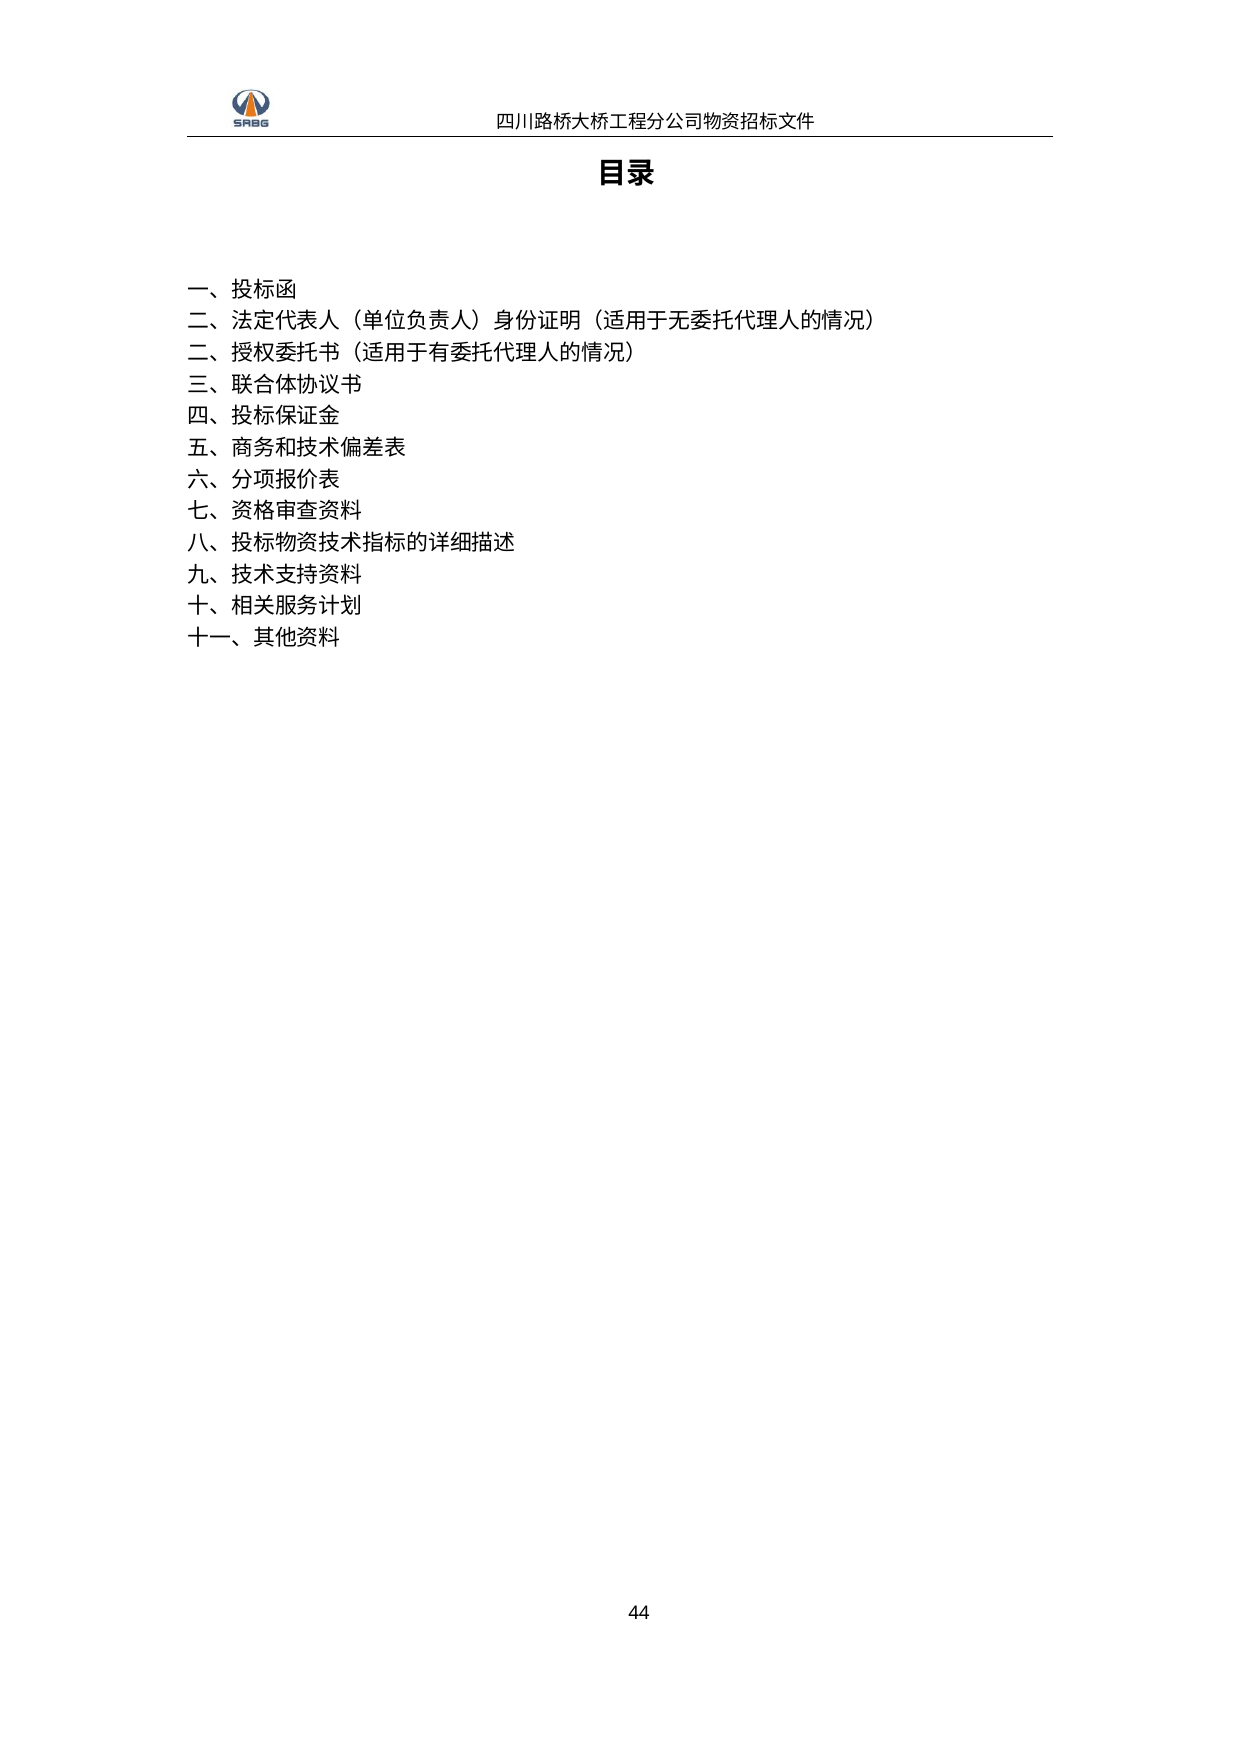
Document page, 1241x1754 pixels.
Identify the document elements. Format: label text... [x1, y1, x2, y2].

text 二、授权委托书（适用于有委托代理人的情况） [187, 335, 1053, 367]
text 一、投标函 [187, 272, 1053, 303]
text 目录 [187, 150, 1053, 192]
text 六、分项报价表 [187, 462, 1053, 493]
text 十一、其他资料 [187, 620, 1053, 652]
text 四、投标保证金 [187, 398, 1053, 430]
text 十、相关服务计划 [187, 588, 1053, 620]
text 九、技术支持资料 [187, 557, 1053, 588]
text 八、投标物资技术指标的详细描述 [187, 525, 1053, 557]
text 五、商务和技术偏差表 [187, 430, 1053, 462]
text 二、法定代表人（单位负责人）身份证明（适用于无委托代理人的情况） [187, 303, 1053, 335]
text 三、联合体协议书 [187, 367, 1053, 398]
picture [224, 88, 277, 129]
text 七、资格审查资料 [187, 493, 1053, 525]
